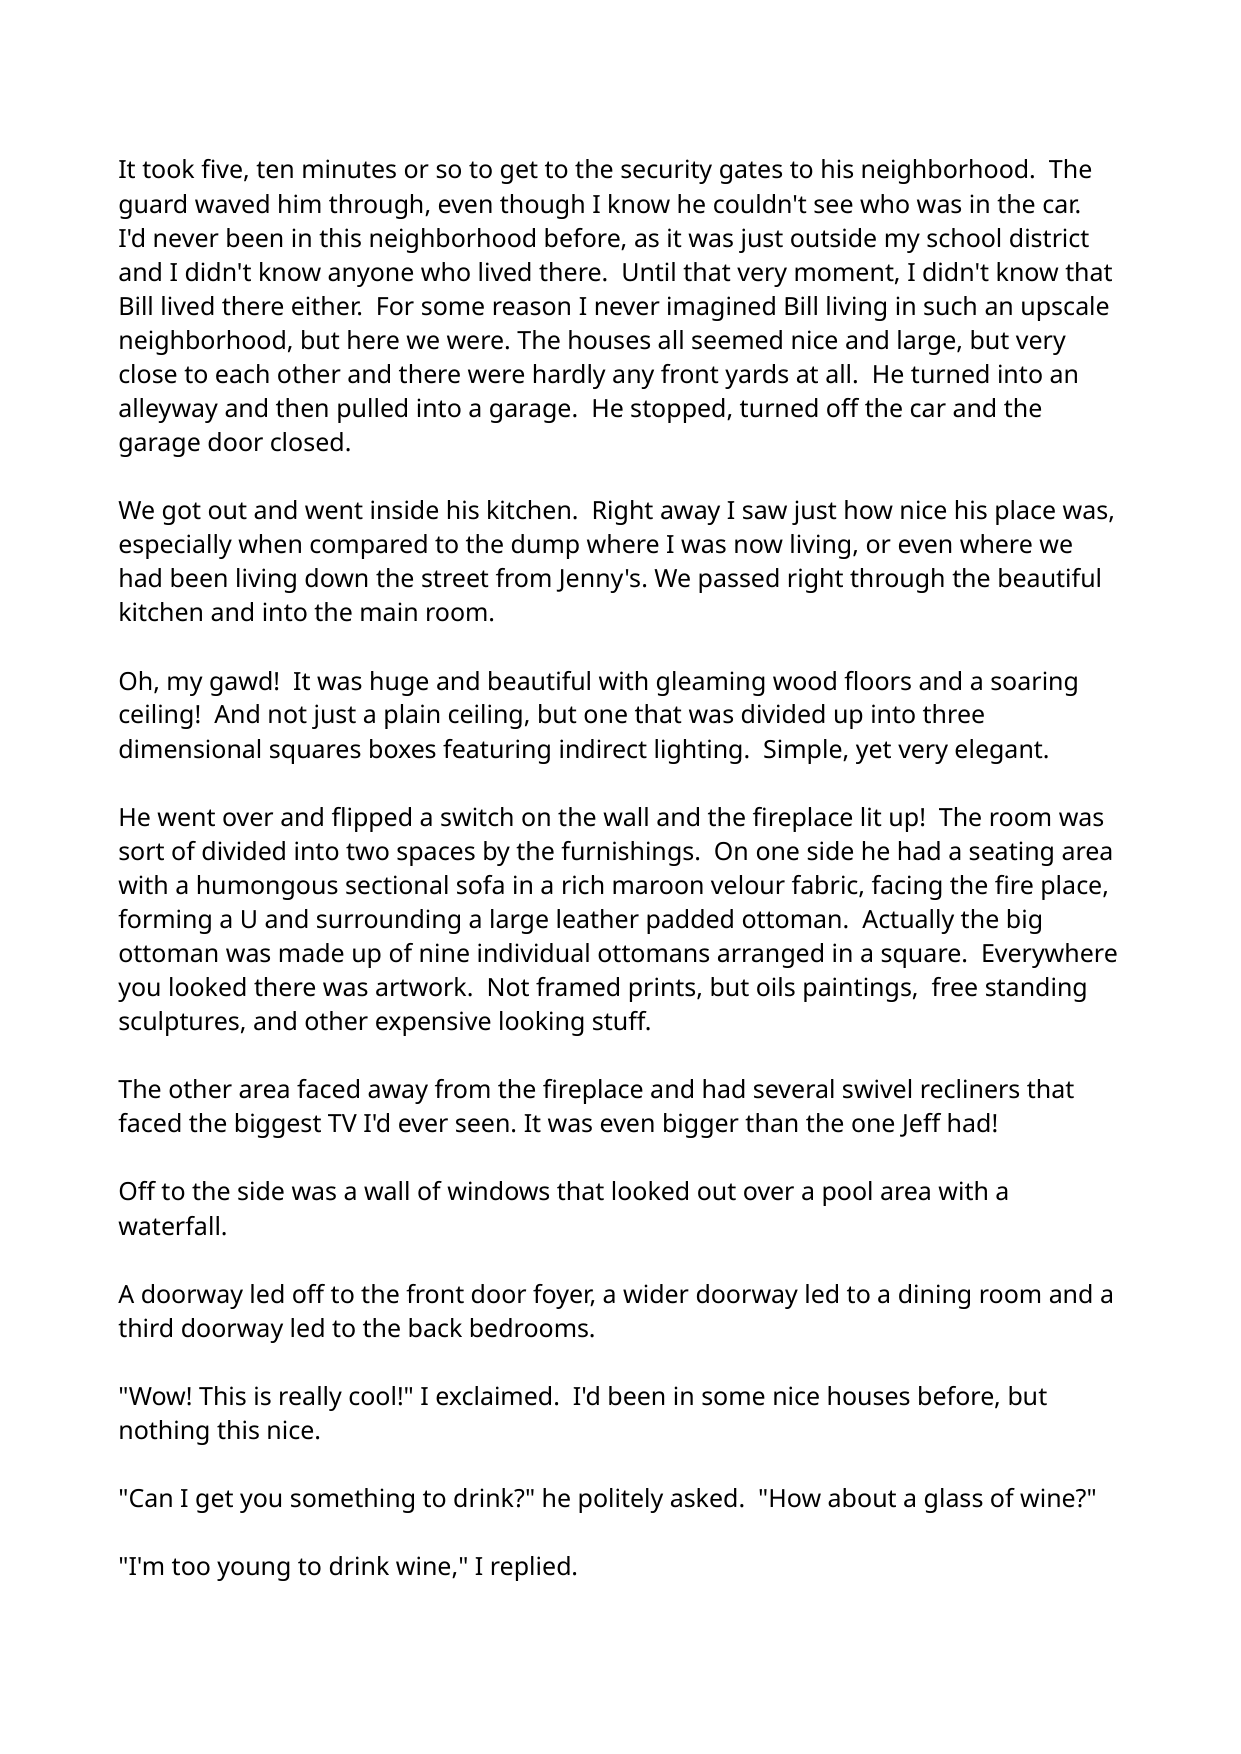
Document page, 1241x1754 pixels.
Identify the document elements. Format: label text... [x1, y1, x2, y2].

text He went over and flipped a switch on the wall and the fireplace lit up! The room was sort of divided into two spaces by the furnishings. On one side he had a seating area with a humongous sectional sofa in a rich maroon velour fabric, facing the fire place, forming a U and surrounding a large leather padded ottoman. Actually the big ottoman was made up of nine individual ottomans arranged in a square. Everywhere you looked there was artwork. Not framed prints, but oils paintings, free standing sculptures, and other expensive looking stuff. [118, 799, 1122, 1038]
text Oh, my gawd! It was huge and beautiful with gleaming wood floors and a soaring ceiling! And not just a plain ceiling, but one that was divided up into three dimensional squares boxes featuring indirect lighting. Simple, yet very elegant. [118, 663, 1122, 765]
text It took five, ten minutes or so to get to the security gates to his neighborhood. The guard waved him through, even though I know he couldn't see who was in the car. I'd never been in this neighborhood before, as it was just outside my school district and I didn't know anyone who lived there. Until that very moment, I didn't know that Bill lived there either. For some reason I never imagined Bill living in such an upscale neighborhood, but here we were. The houses all seemed nice and large, but very close to each other and there were hardly any front yards at all. He turned into an alleyway and then pulled into a garage. He stopped, turned off the car and the garage door closed. [118, 152, 1122, 459]
text A doorway led off to the front door foyer, a wider doorway led to a dining room and a third doorway led to the back bedrooms. [118, 1276, 1122, 1344]
text "I'm too young to drink wine," I replied. [118, 1549, 1122, 1583]
text The other area faced away from the fireplace and had several swivel recliners that faced the biggest TV I'd ever seen. It was even bigger than the one Jeff had! [118, 1072, 1122, 1140]
text Off to the side was a wall of windows that looked out over a pool area with a waterfall. [118, 1174, 1122, 1242]
text "Wow! This is really cool!" I exclaimed. I'd been in some nice houses before, but nothing this nice. [118, 1378, 1122, 1447]
text We got out and went inside his kitchen. Right away I saw just how nice his place was, especially when compared to the dump where I was now living, or even where we had been living down the street from Jenny's. We passed right through the beautiful kitchen and into the main room. [118, 493, 1122, 629]
text "Can I get you something to drink?" he politely asked. "How about a glass of wine?" [118, 1481, 1122, 1515]
